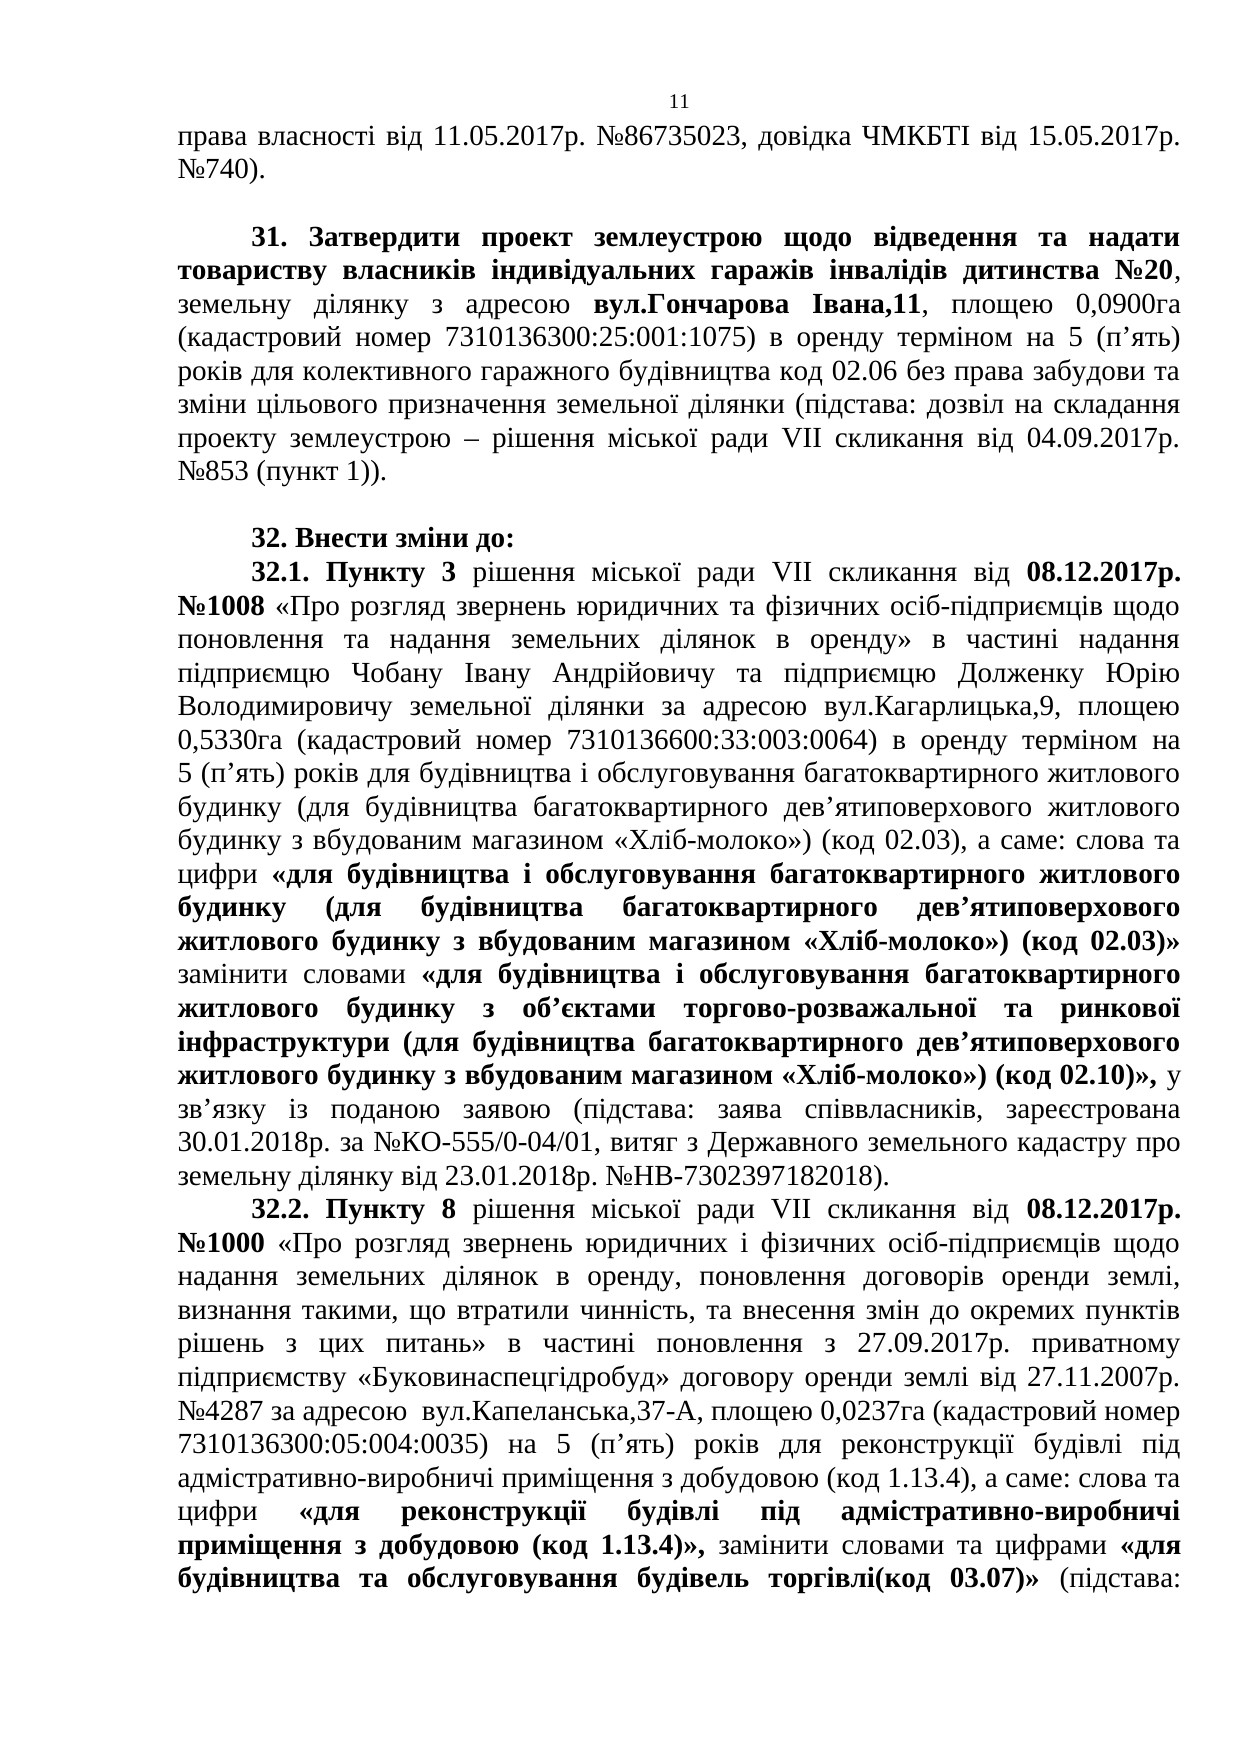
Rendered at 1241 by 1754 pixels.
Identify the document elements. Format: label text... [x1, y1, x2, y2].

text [177, 118, 1181, 185]
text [177, 1191, 1181, 1594]
text 32. Внести зміни до: [177, 521, 1181, 554]
text 32.1. Пункту 3 рішення міської ради VIІ скликання від 08.12.2017р. №1008 «Про розгляд звернень юридичних та фізичних осіб-підприємців щодо поновлення та надання земельних ділянок в оренду» в частині надання підприємцю Чобану Івану Андрійовичу та підприємцю Долженку Юрію Володимировичу земельної ділянки за адресою вул.Кагарлицька,9, площею 0,5330га (кадастровий номер 7310136600:33:003:0064) в оренду терміном на 5 (п’ять) років для будівництва і обслуговування багатоквартирного житлового будинку (для будівництва багатоквартирного дев’ятиповерхового житлового будинку з вбудованим магазином «Хліб-молоко») (код 02.03), а саме: слова та цифри «для будівництва і обслуговування багатоквартирного житлового будинку (для будівництва багатоквартирного дев’ятиповерхового житлового будинку з вбудованим магазином «Хліб-молоко») (код 02.03)» замінити словами «для будівництва і обслуговування багатоквартирного житлового будинку з об’єктами торгово-розважальної та ринкової інфраструктури (для будівництва багатоквартирного дев’ятиповерхового житлового будинку з вбудованим магазином «Хліб-молоко») (код 02.10)», у зв’язку із поданою заявою (підстава: заява співвласників, зареєстрована 30.01.2018р. за №КО-555/0-04/01, витяг з Державного земельного кадастру про земельну ділянку від 23.01.2018р. №НВ-7302397182018). [177, 554, 1181, 1191]
text 31. Затвердити проект землеустрою щодо відведення та надати товариству власників індивідуальних гаражів інвалідів дитинства №20, земельну ділянку з адресою вул.Гончарова Івана,11, площею 0,0900га (кадастровий номер 7310136300:25:001:1075) в оренду терміном на 5 (п’ять) років для колективного гаражного будівництва код 02.06 без права забудови та зміни цільового призначення земельної ділянки (підстава: дозвіл на складання проекту землеустрою – рішення міської ради VII скликання від 04.09.2017р. №853 (пункт 1)). [177, 219, 1181, 487]
